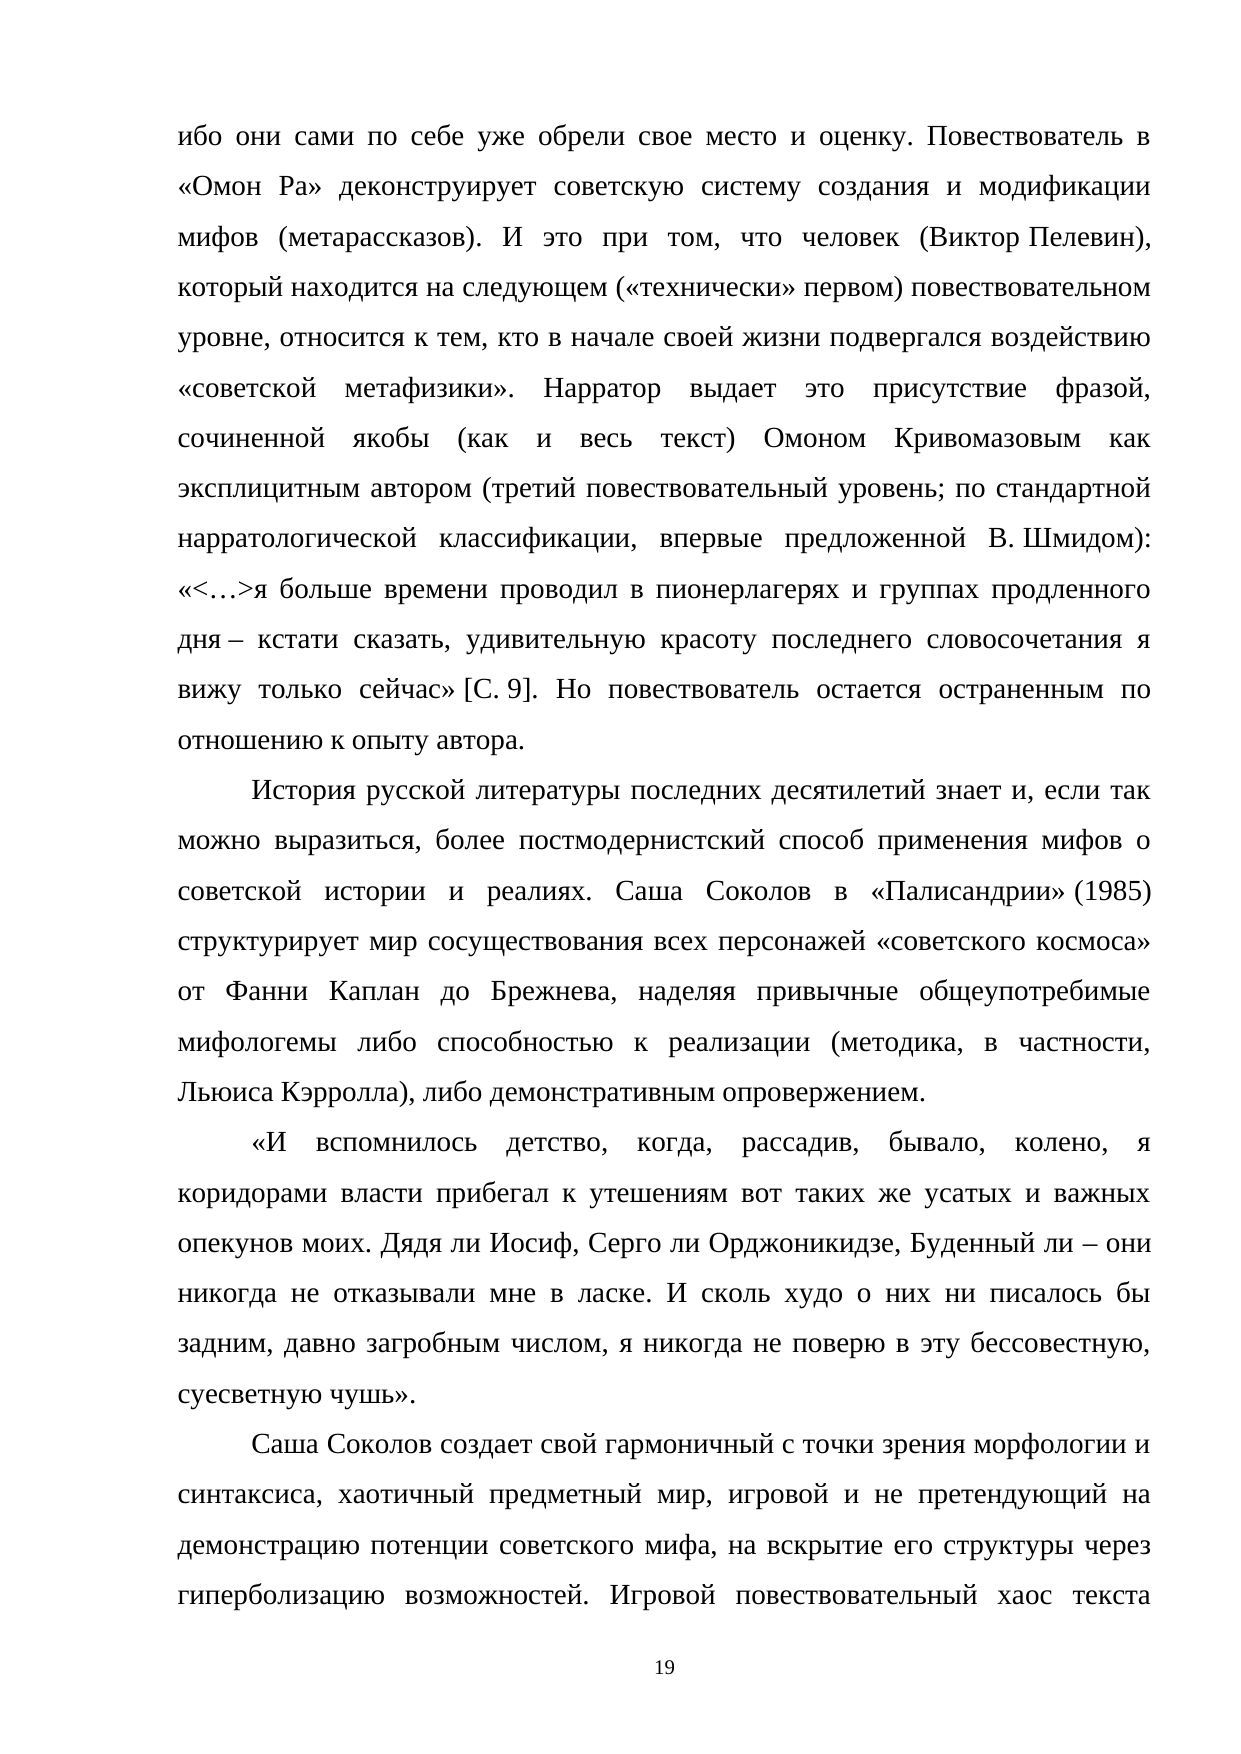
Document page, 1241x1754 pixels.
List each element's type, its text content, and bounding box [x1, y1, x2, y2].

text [177, 118, 1152, 755]
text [177, 1426, 1152, 1611]
text История русской литературы последних десятилетий знает и, если так можно выразиться, более постмодернистский способ применения мифов о советской истории и реалиях. Саша Соколов в «Палисандрии» (1985) структурирует мир сосуществования всех персонажей «советского космоса» от Фанни Каплан до Брежнева, наделяя привычные общеупотребимые мифологемы либо способностью к реализации (методика, в частности, Льюиса Кэрролла), либо демонстративным опровержением. [177, 772, 1152, 1108]
text «И вспомнилось детство, когда, рассадив, бывало, колено, я коридорами власти прибегал к утешениям вот таких же усатых и важных опекунов моих. Дядя ли Иосиф, Серго ли Орджоникидзе, Буденный ли – они никогда не отказывали мне в ласке. И сколь худо о них ни писалось бы задним, давно загробным числом, я никогда не поверю в эту бессовестную, суесветную чушь». [177, 1124, 1152, 1409]
